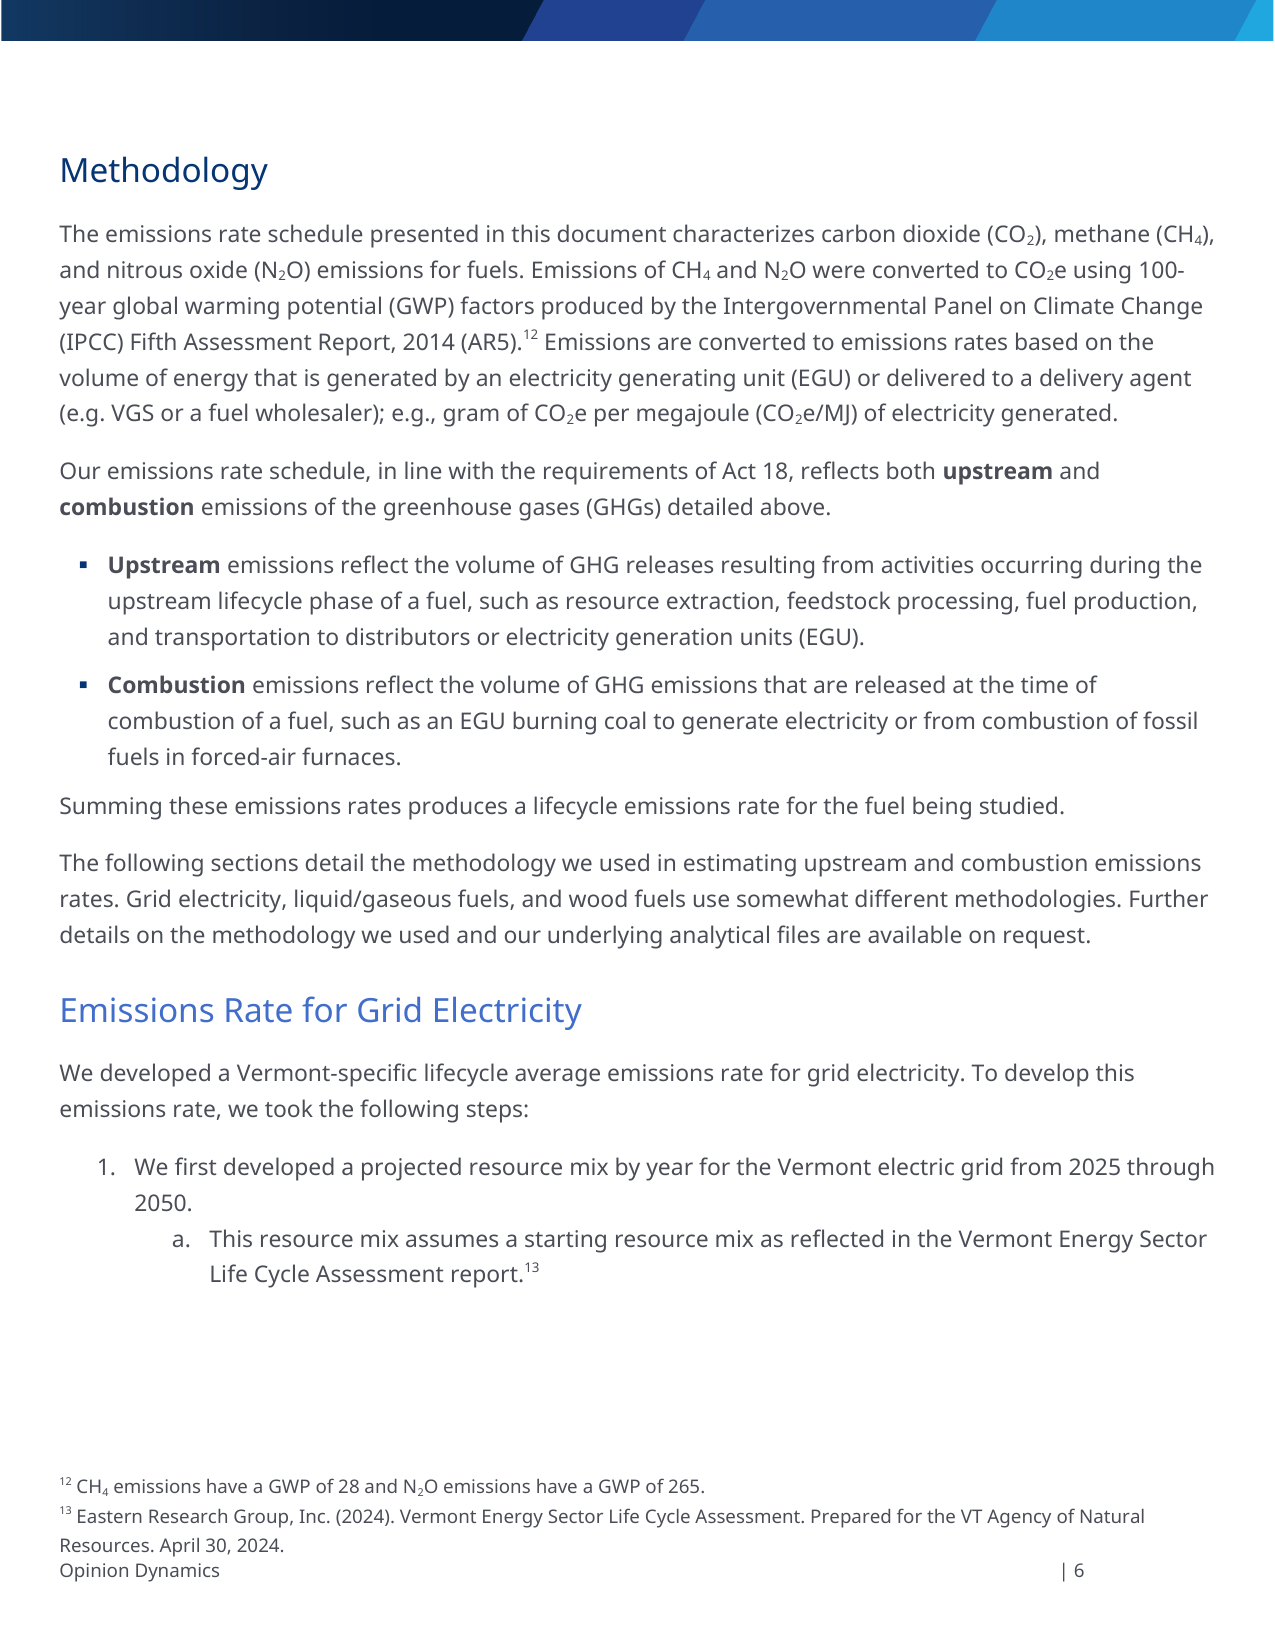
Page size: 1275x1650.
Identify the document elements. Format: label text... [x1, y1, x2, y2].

text We developed a Vermont-specific lifecycle average emissions rate for grid electricity. To develop this emissions rate, we took the following steps: [59, 1057, 1216, 1124]
text The emissions rate schedule presented in this document characterizes carbon dioxide (CO2), methane (CH4), and nitrous oxide (N2O) emissions for fuels. Emissions of CH4 and N2O were converted to CO2e using 100-year global warming potential (GWP) factors produced by the Intergovernmental Panel on Climate Change (IPCC) Fifth Assessment Report, 2014 (AR5). Emissions are converted to emissions rates based on the volume of energy that is generated by an electricity generating unit (EGU) or delivered to a delivery agent (e.g. VGS or a fuel wholesaler); e.g., gram of CO2e per megajoule (CO2e/MJ) of electricity generated. [59, 218, 1216, 429]
text Our emissions rate schedule, in line with the requirements of Act 18, reflects both upstream and combustion emissions of the greenhouse gases (GHGs) detailed above. [59, 455, 1216, 522]
text The following sections detail the methodology we used in estimating upstream and combustion emissions rates. Grid electricity, liquid/gaseous fuels, and wood fuels use somewhat different methodologies. Further details on the methodology we used and our underlying analytical files are available on request. [59, 847, 1216, 951]
list Combustion emissions reflect the volume of GHG emissions that are released at the time of combustion of a fuel, such as an EGU burning coal to generate electricity or from combustion of fossil fuels in forced-air furnaces. [78, 669, 1216, 772]
subtitle Emissions Rate for Grid Electricity [59, 986, 1216, 1032]
list We first developed a projected resource mix by year for the Vermont electric grid from 2025 through 2050. [97, 1151, 1216, 1218]
text Summing these emissions rates produces a lifecycle emissions rate for the fuel being studied. [59, 789, 1216, 821]
picture [0, 0, 1273, 41]
list This resource mix assumes a starting resource mix as reflected in the Vermont Energy Sector Life Cycle Assessment report. [172, 1222, 1216, 1290]
list Upstream emissions reflect the volume of GHG releases resulting from activities occurring during the upstream lifecycle phase of a fuel, such as resource extraction, feedstock processing, fuel production, and transportation to distributors or electricity generation units (EGU). [78, 549, 1216, 652]
subtitle Methodology [59, 147, 1216, 193]
